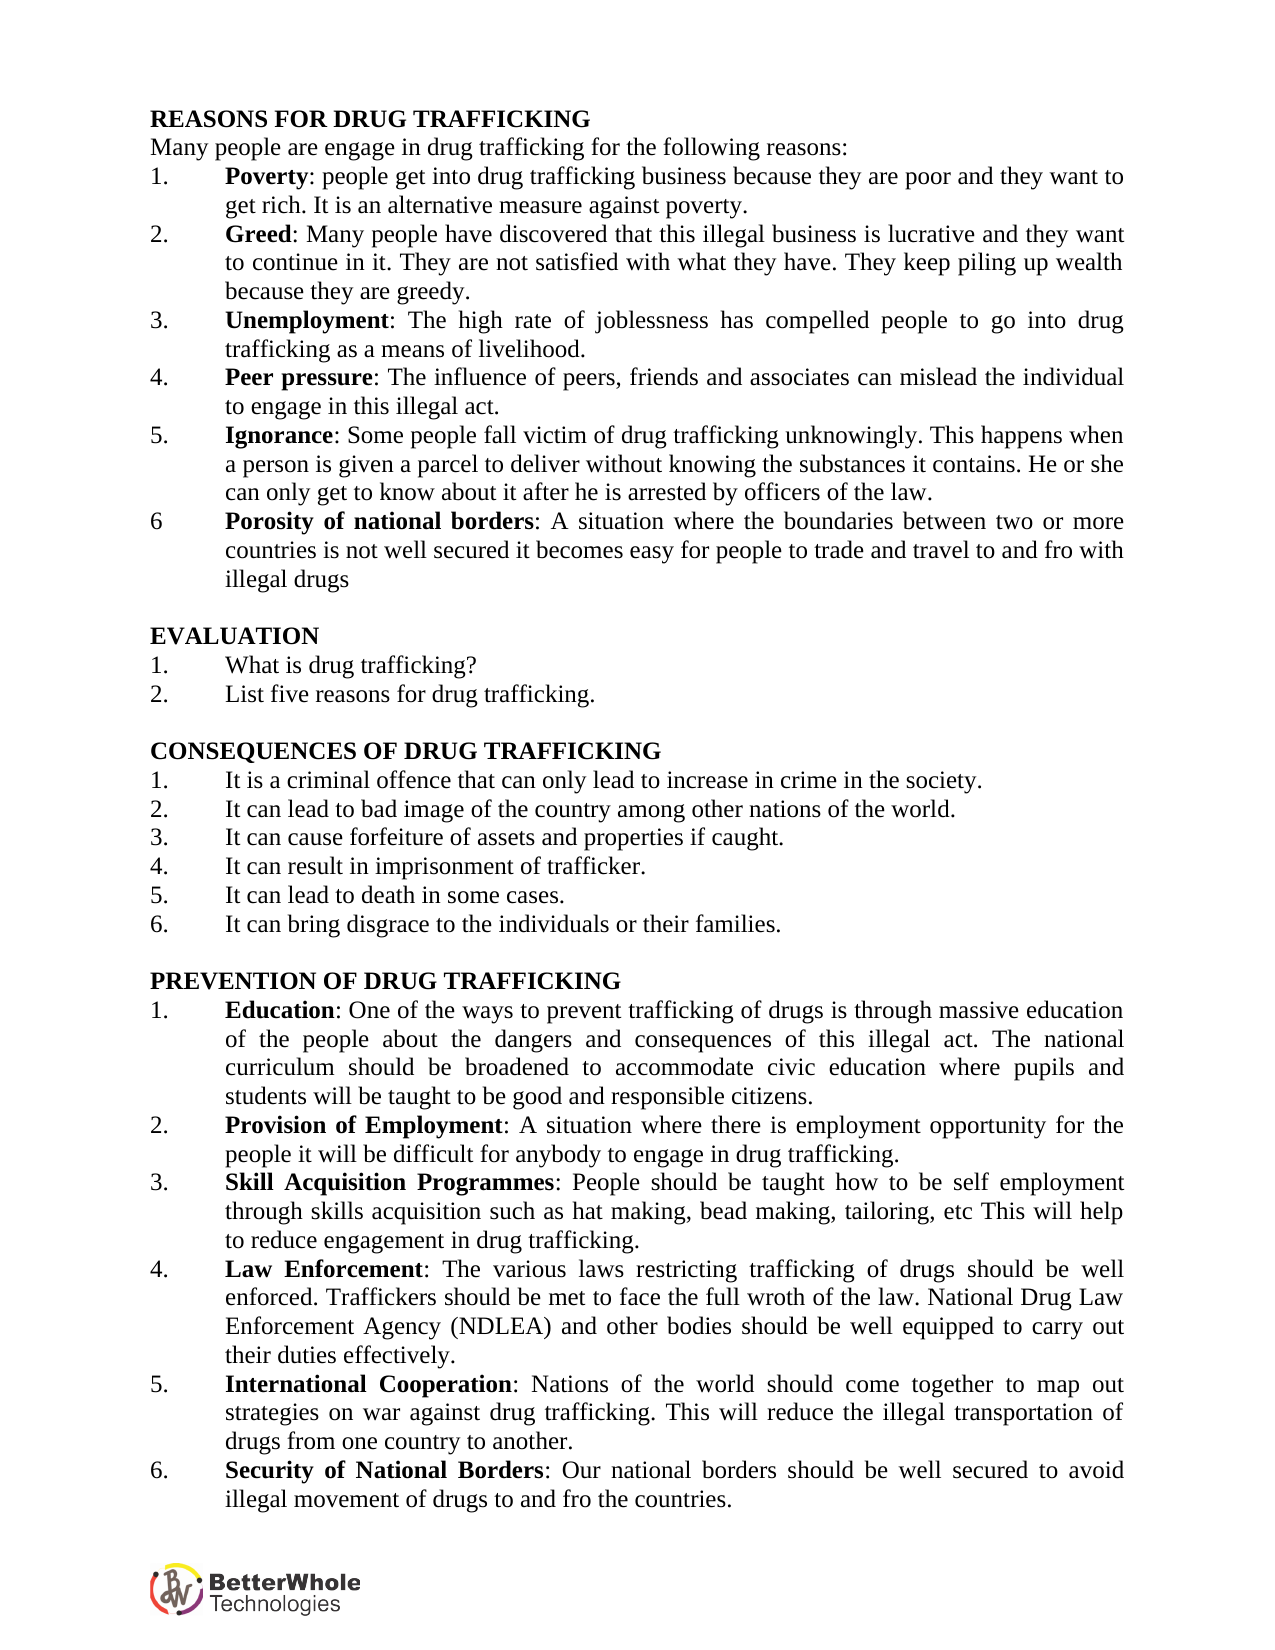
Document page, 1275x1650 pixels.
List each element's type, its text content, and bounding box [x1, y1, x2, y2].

list Law Enforcement: The various laws restricting trafficking of drugs should be well enforced. Traffickers should be met to face the full wroth of the law. National Drug Law Enforcement Agency (NDLEA) and other bodies should be well equipped to carry out their duties effectively. [150, 1254, 1125, 1369]
list Education: One of the ways to prevent trafficking of drugs is through massive education of the people about the dangers and consequences of this illegal act. The national curriculum should be broadened to accommodate civic education where pupils and students will be taught to be good and responsible citizens. [150, 995, 1125, 1110]
text 1. What is drug trafficking? [150, 650, 1125, 679]
text 1. Poverty: people get into drug trafficking business because they are poor and they want to get rich. It is an alternative measure against poverty. [150, 161, 1125, 219]
text REASONS FOR DRUG TRAFFICKING [150, 104, 1125, 132]
text 2. It can lead to bad image of the country among other nations of the world. [150, 794, 1125, 822]
picture [150, 1563, 360, 1616]
text PREVENTION OF DRUG TRAFFICKING [150, 966, 1125, 995]
text 6 Porosity of national borders: A situation where the boundaries between two or more countries is not well secured it becomes easy for people to trade and travel to and fro with illegal drugs [150, 506, 1125, 592]
text 4. It can result in imprisonment of trafficker. [150, 851, 1125, 880]
text 5. Ignorance: Some people fall victim of drug trafficking unknowingly. This happens when a person is given a parcel to deliver without knowing the substances it contains. He or she can only get to know about it after he is arrested by officers of the law. [150, 420, 1125, 506]
text EVALUATION [150, 621, 1125, 650]
text 3. It can cause forfeiture of assets and properties if caught. [150, 822, 1125, 851]
text 4. Peer pressure: The influence of peers, friends and associates can mislead the individual to engage in this illegal act. [150, 362, 1125, 420]
list Provision of Employment: A situation where there is employment opportunity for the people it will be difficult for anybody to engage in drug trafficking. [150, 1110, 1125, 1167]
list Security of National Borders: Our national borders should be well secured to avoid illegal movement of drugs to and fro the countries. [150, 1455, 1125, 1512]
text 1. It is a criminal offence that can only lead to increase in crime in the society. [150, 765, 1125, 794]
text Many people are engage in drug trafficking for the following reasons: [150, 132, 1125, 161]
list International Cooperation: Nations of the world should come together to map out strategies on war against drug trafficking. This will reduce the illegal transportation of drugs from one country to another. [150, 1369, 1125, 1455]
text 3. Unemployment: The high rate of joblessness has compelled people to go into drug trafficking as a means of livelihood. [150, 305, 1125, 362]
text 6. It can bring disgrace to the individuals or their families. [150, 909, 1125, 937]
text 2. List five reasons for drug trafficking. [150, 679, 1125, 707]
text 5. It can lead to death in some cases. [150, 880, 1125, 909]
list Skill Acquisition Programmes: People should be taught how to be self employment through skills acquisition such as hat making, bead making, tailoring, etc This will help to reduce engagement in drug trafficking. [150, 1167, 1125, 1254]
text CONSEQUENCES OF DRUG TRAFFICKING [150, 736, 1125, 765]
text 2. Greed: Many people have discovered that this illegal business is lucrative and they want to continue in it. They are not satisfied with what they have. They keep piling up wealth because they are greedy. [150, 219, 1125, 305]
